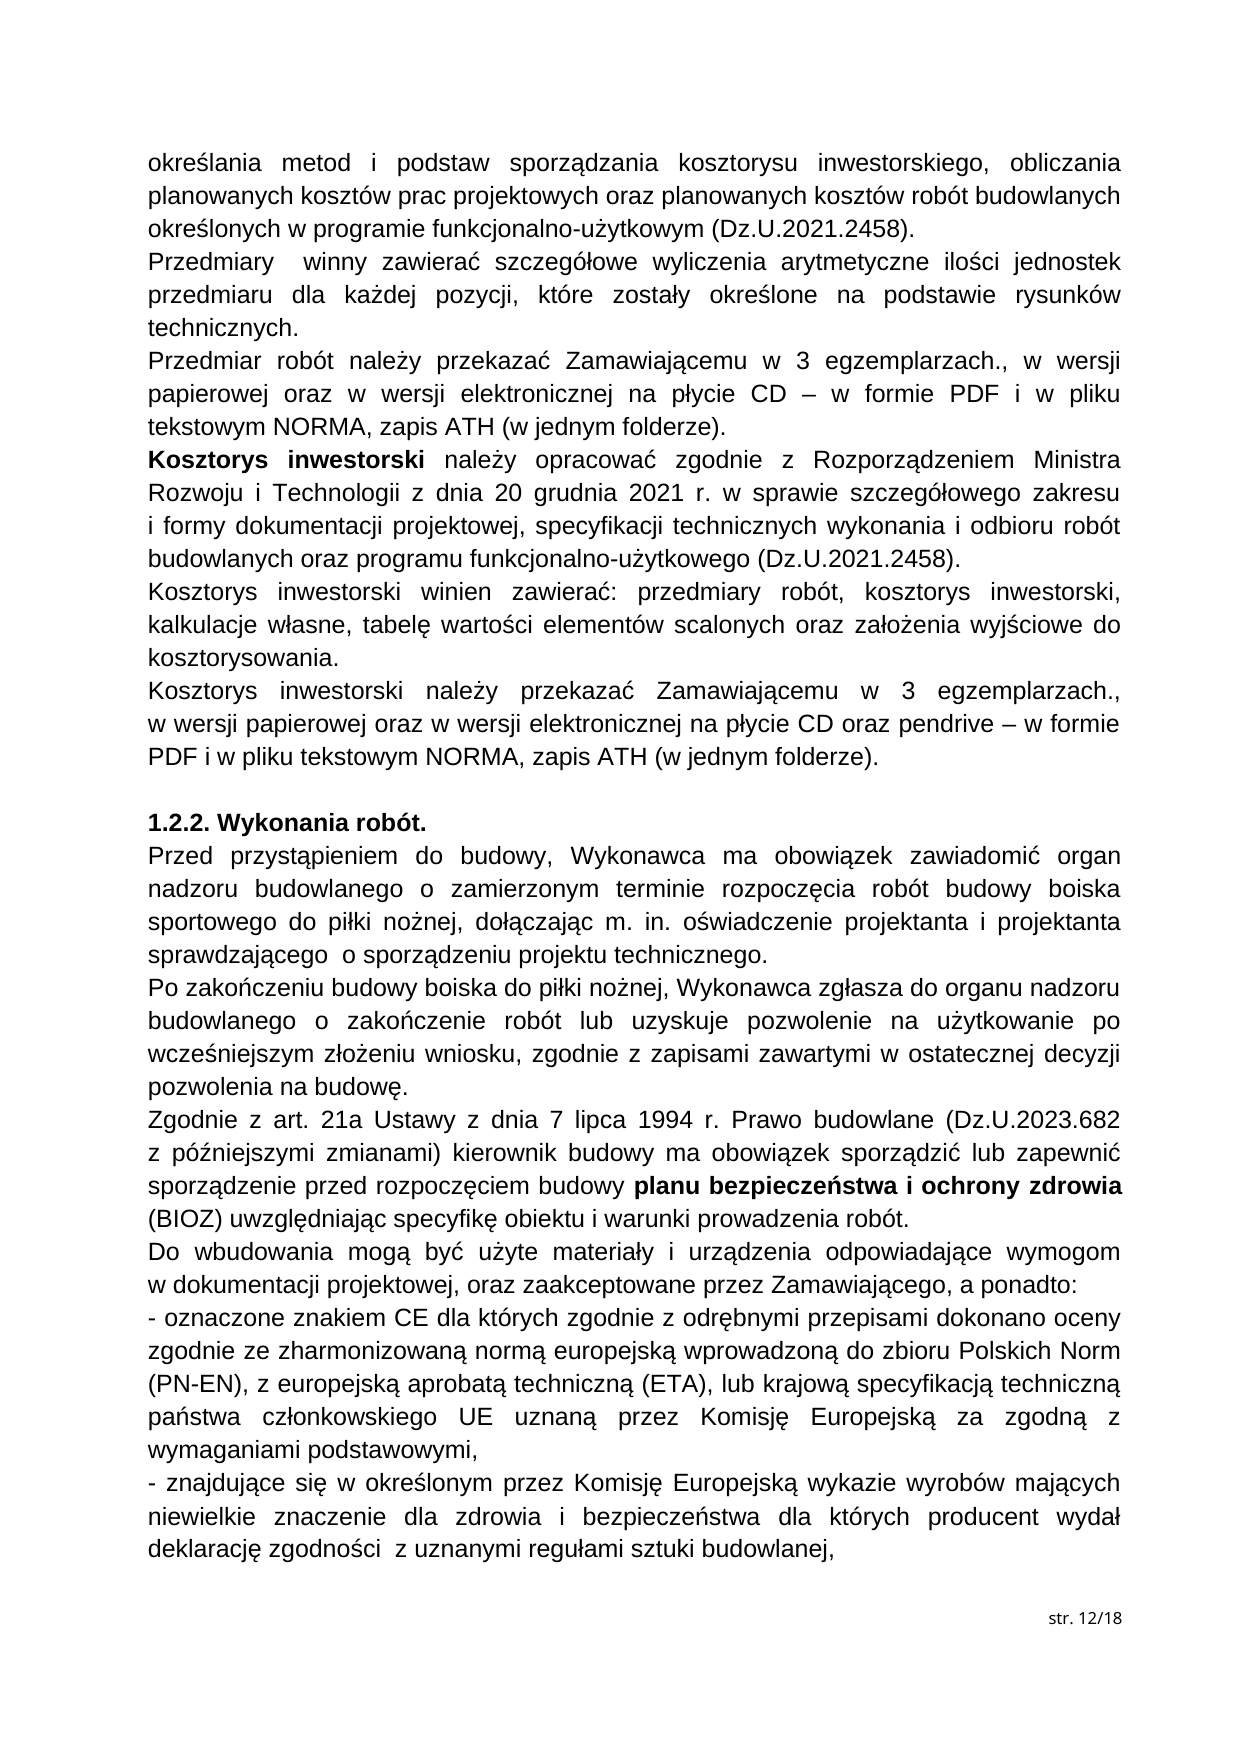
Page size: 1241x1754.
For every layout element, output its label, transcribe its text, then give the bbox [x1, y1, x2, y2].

text Po zakończeniu budowy boiska do piłki nożnej, Wykonawca zgłasza do organu nadzoru budowlanego o zakończenie robót lub uzyskuje pozwolenie na użytkowanie po wcześniejszym złożeniu wniosku, zgodnie z zapisami zawartymi w ostatecznej decyzji pozwolenia na budowę. [148, 973, 1122, 1101]
text Kosztorys inwestorski należy przekazać Zamawiającemu w 3 egzemplarzach., w wersji papierowej oraz w wersji elektronicznej na płycie CD oraz pendrive – w formie PDF i w pliku tekstowym NORMA, zapis ATH (w jednym folderze). [148, 676, 1122, 771]
text Przedmiar robót należy przekazać Zamawiającemu w 3 egzemplarzach., w wersji papierowej oraz w wersji elektronicznej na płycie CD – w formie PDF i w pliku tekstowym NORMA, zapis ATH (w jednym folderze). [148, 346, 1122, 441]
text Przedmiary winny zawierać szczegółowe wyliczenia arytmetyczne ilości jednostek przedmiaru dla każdej pozycji, które zostały określone na podstawie rysunków technicznych. [148, 247, 1122, 341]
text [148, 148, 1122, 242]
text - znajdujące się w określonym przez Komisję Europejską wykazie wyrobów mających niewielkie znaczenie dla zdrowia i bezpieczeństwa dla których producent wydał deklarację zgodności z uznanymi regułami sztuki budowlanej, [148, 1468, 1122, 1563]
text Zgodnie z art. 21a Ustawy z dnia 7 lipca 1994 r. Prawo budowlane (Dz.U.2023.682 z późniejszymi zmianami) kierownik budowy ma obowiązek sporządzić lub zapewnić sporządzenie przed rozpoczęciem budowy planu bezpieczeństwa i ochrony zdrowia (BIOZ) uwzględniając specyfikę obiektu i warunki prowadzenia robót. [148, 1105, 1122, 1233]
text Kosztorys inwestorski należy opracować zgodnie z Rozporządzeniem Ministra Rozwoju i Technologii z dnia 20 grudnia 2021 r. w sprawie szczegółowego zakresu i formy dokumentacji projektowej, specyfikacji technicznych wykonania i odbioru robót budowlanych oraz programu funkcjonalno-użytkowego (Dz.U.2021.2458). [148, 445, 1122, 573]
text Do wbudowania mogą być użyte materiały i urządzenia odpowiadające wymogom w dokumentacji projektowej, oraz zaakceptowane przez Zamawiającego, a ponadto: [148, 1237, 1122, 1299]
text Kosztorys inwestorski winien zawierać: przedmiary robót, kosztorys inwestorski, kalkulacje własne, tabelę wartości elementów scalonych oraz założenia wyjściowe do kosztorysowania. [148, 577, 1122, 672]
text - oznaczone znakiem CE dla których zgodnie z odrębnymi przepisami dokonano oceny zgodnie ze zharmonizowaną normą europejską wprowadzoną do zbioru Polskich Norm (PN-EN), z europejską aprobatą techniczną (ETA), lub krajową specyfikacją techniczną państwa członkowskiego UE uznaną przez Komisję Europejską za zgodną z wymaganiami podstawowymi, [148, 1303, 1122, 1464]
text 1.2.2. Wykonania robót. [148, 808, 1122, 837]
text Przed przystąpieniem do budowy, Wykonawca ma obowiązek zawiadomić organ nadzoru budowlanego o zamierzonym terminie rozpoczęcia robót budowy boiska sportowego do piłki nożnej, dołączając m. in. oświadczenie projektanta i projektanta sprawdzającego o sporządzeniu projektu technicznego. [148, 841, 1122, 969]
